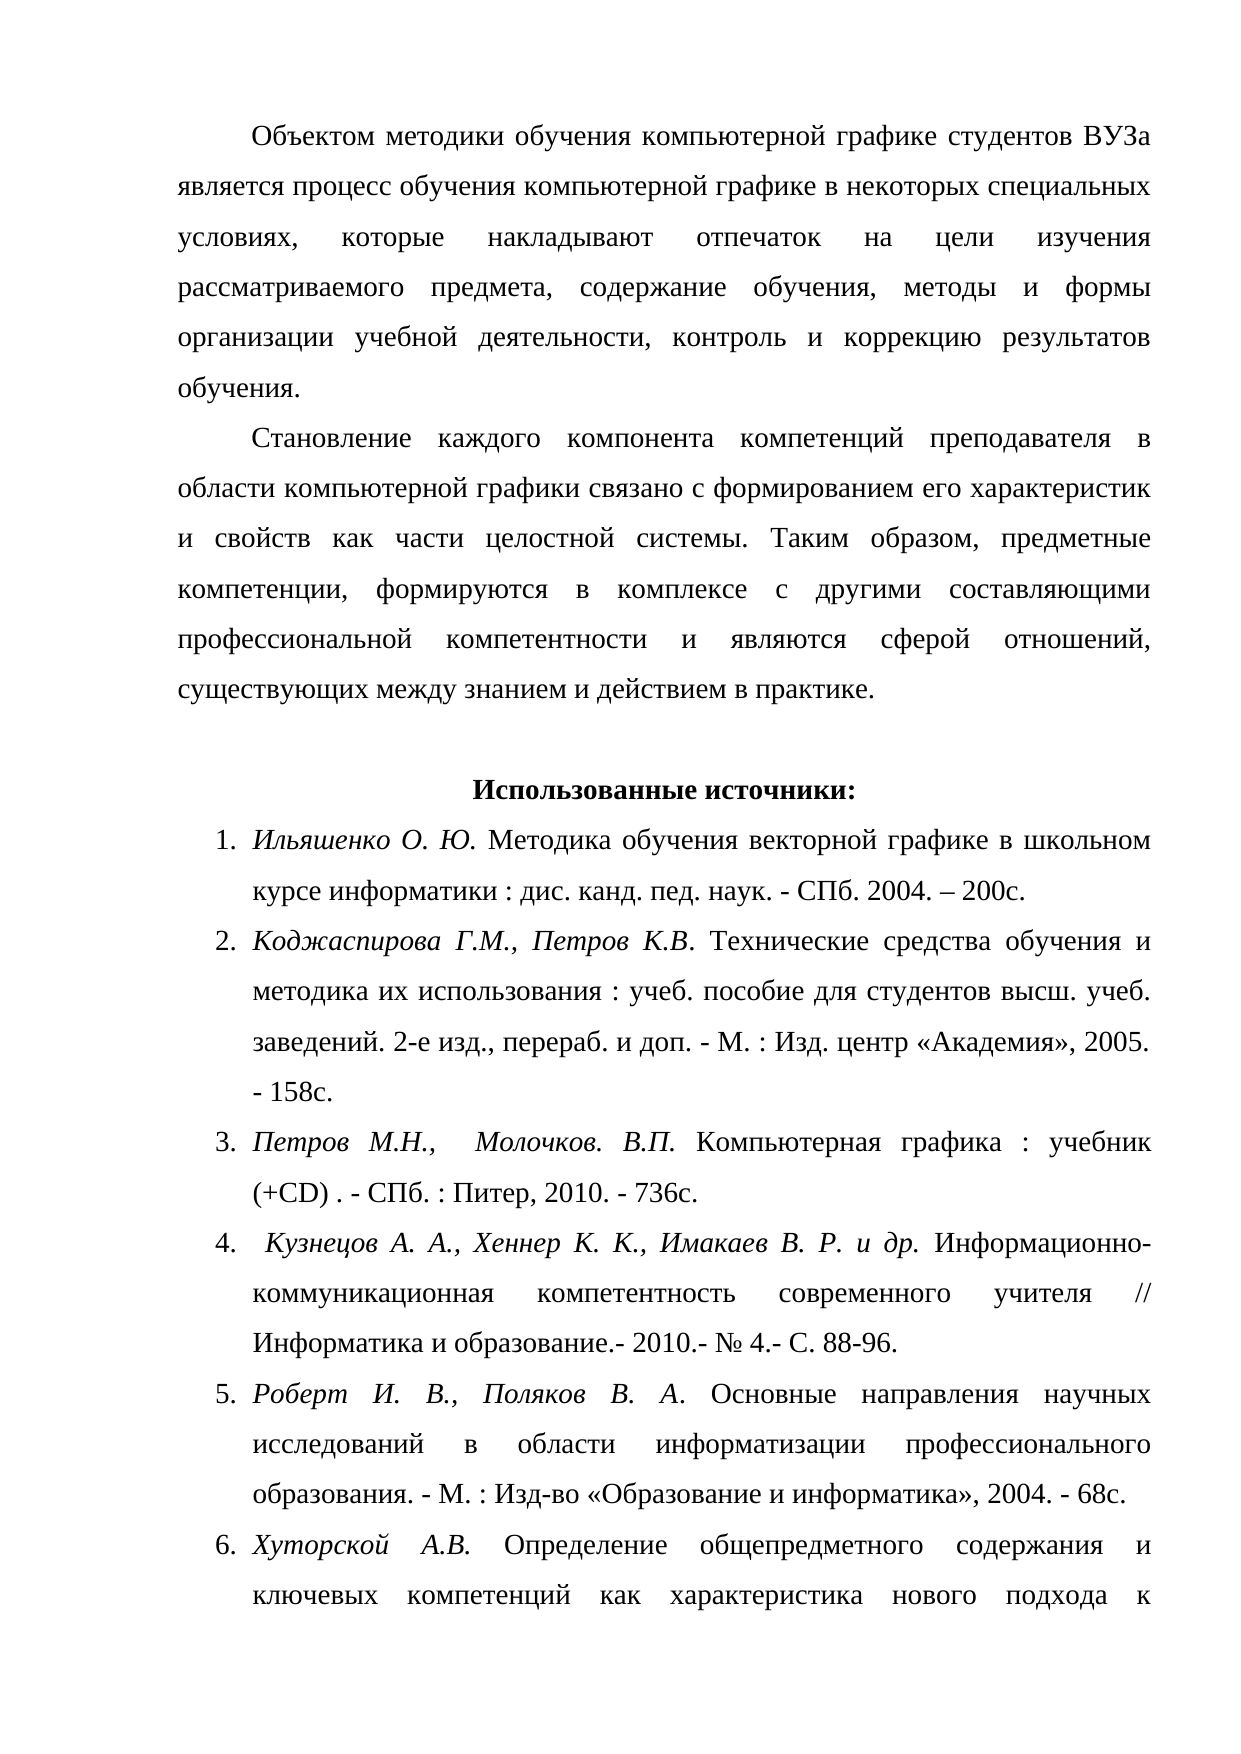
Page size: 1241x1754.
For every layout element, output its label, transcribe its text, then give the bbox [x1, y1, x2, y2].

list Ильяшенко О. Ю. Методика обучения векторной графике в школьном курсе информатики : дис. канд. пед. наук. - СПб. 2004. – 200с. [215, 822, 1152, 906]
list Петров М.Н., Молочков. В.П. Компьютерная графика : учебник (+CD) . - СПб. : Питер, 2010. - 736с. [215, 1124, 1152, 1208]
text Становление каждого компонента компетенций преподавателя в области компьютерной графики связано с формированием его характеристик и свойств как части целостной системы. Таким образом, предметные компетенции, формируются в комплексе с другими составляющими профессиональной компетентности и являются сферой отношений, существующих между знанием и действием в практике. [177, 420, 1152, 705]
text Объектом методики обучения компьютерной графике студентов ВУЗа является процесс обучения компьютерной графике в некоторых специальных условиях, которые накладывают отпечаток на цели изучения рассматриваемого предмета, содержание обучения, методы и формы организации учебной деятельности, контроль и коррекцию результатов обучения. [177, 118, 1152, 403]
list Коджаспирова Г.М., Петров К.В. Технические средства обучения и методика их использования : учеб. пособие для студентов высш. учеб. заведений. 2-е изд., перераб. и доп. - М. : Изд. центр «Академия», 2005. - 158с. [215, 923, 1152, 1108]
text Использованные источники: [177, 772, 1152, 806]
list Роберт И. В., Поляков В. А. Основные направления научных исследований в области информатизации профессионального образования. - М. : Изд-во «Образование и информатика», 2004. - 68с. [215, 1376, 1152, 1510]
list Кузнецов А. А., Хеннер К. К., Имакаев В. Р. и др. Информационно-коммуникационная компетентность современного учителя // Информатика и образование.- 2010.- № 4.- С. 88-96. [215, 1225, 1152, 1359]
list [215, 1527, 1152, 1611]
